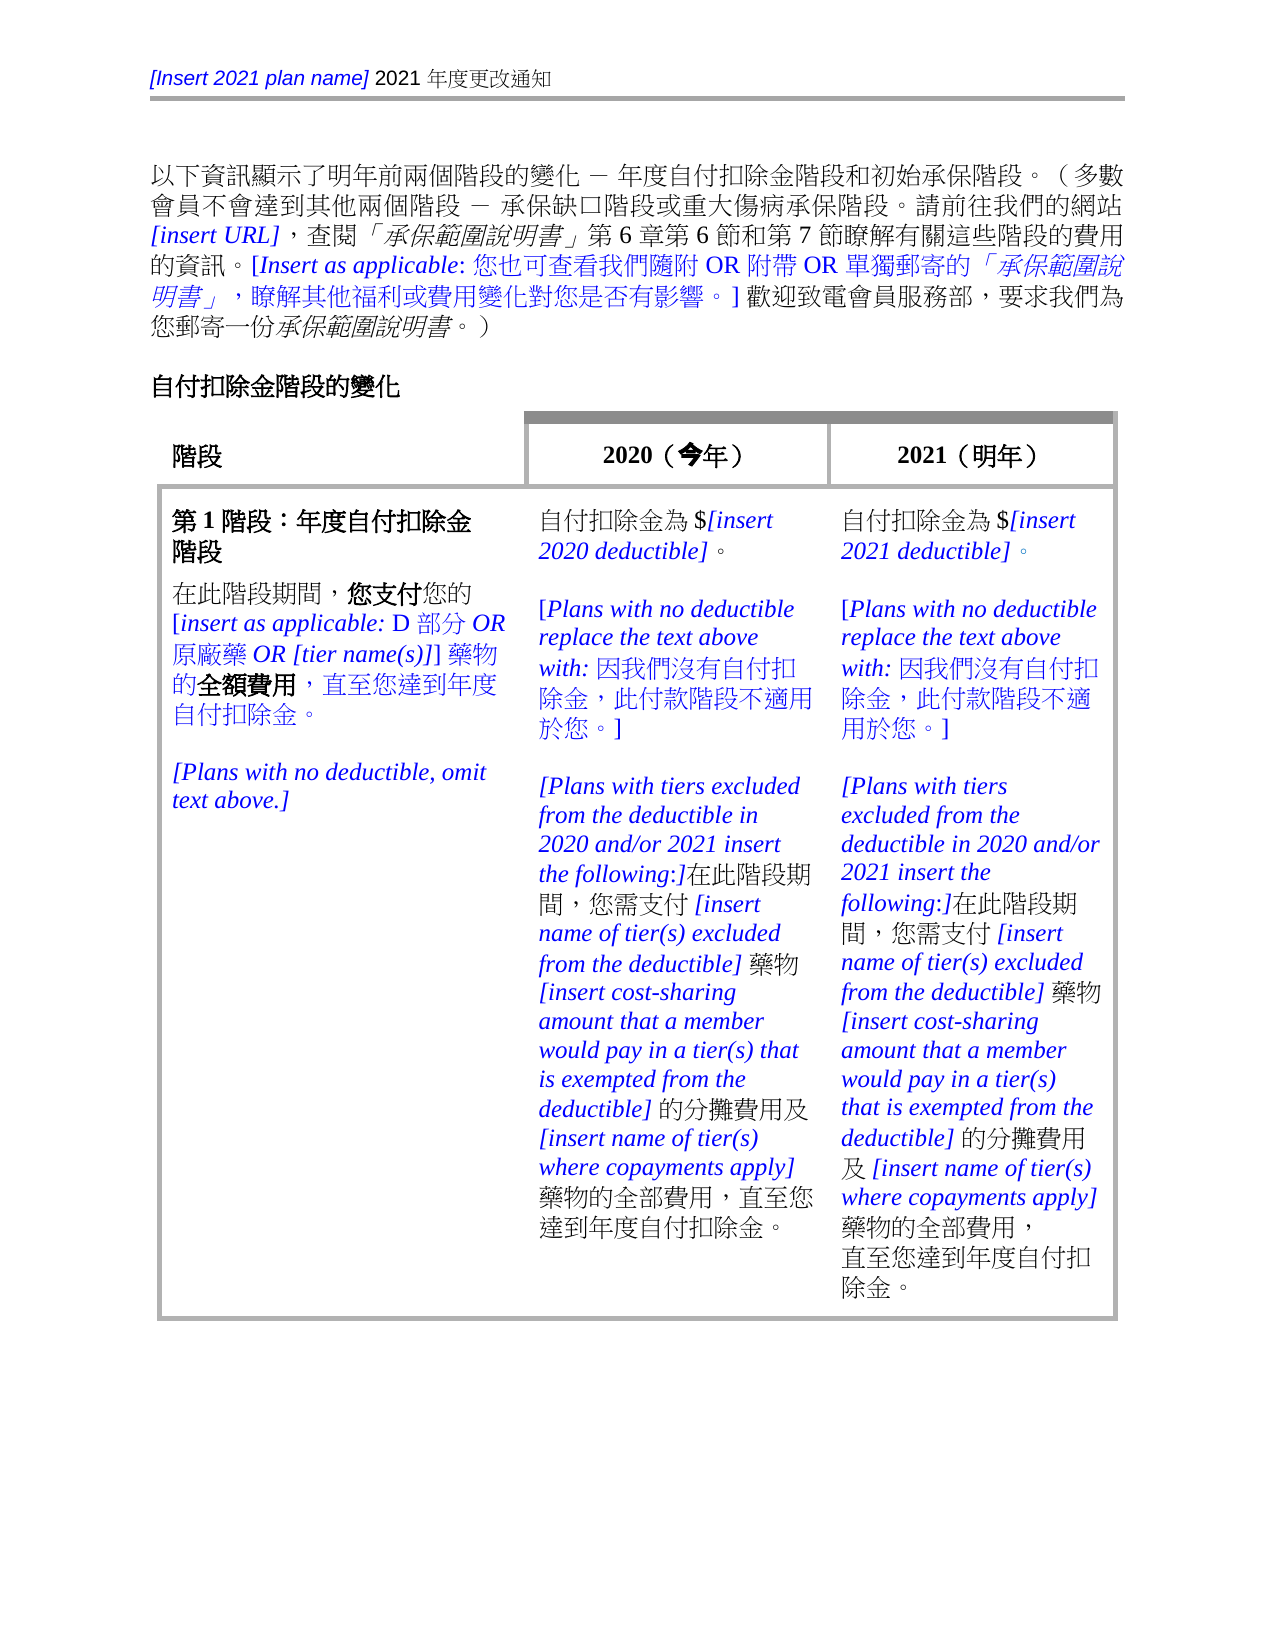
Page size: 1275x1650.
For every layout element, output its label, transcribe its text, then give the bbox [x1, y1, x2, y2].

subtitle 自付扣除金階段的變化 [150, 369, 1125, 399]
table_cell 自付扣除金為 $[insert 2021 deductible]。 [Plans with no deductible replace the text above with: 因我們沒有自付扣除金，此付款階段不適用於您。] [Plans with tiers excluded from the deductible in 2020 and/or 2021 insert the following:]在此階段期間，您需支付 [insert name of tier(s) excluded from the deductible] 藥物 [insert cost-sharing amount that a member would pay in a tier(s) that is exempted from the deductible] 的分攤費用及 [insert name of tier(s) where copayments apply] 藥物的全部費用， 直至您達到年度自付扣除金。 [829, 489, 1113, 1316]
table_cell 第 1 階段：年度自付扣除金 階段 在此階段期間，您支付您的 [insert as applicable: D 部分 OR 原廠藥 OR [tier name(s)]] 藥物的全額費用，直至您達到年度自付扣除金。 [Plans with no deductible, omit text above.] [162, 489, 526, 1316]
table_header 2021（明年） [831, 424, 1113, 484]
table_header 階段 [160, 411, 524, 484]
table_header 2020（今年） [529, 424, 827, 484]
text 以下資訊顯示了明年前兩個階段的變化 － 年度自付扣除金階段和初始承保階段。（多數會員不會達到其他兩個階段 － 承保缺口階段或重大傷病承保階段。請前往我們的網站 [insert URL]，查閱「承保範圍說明書」第 6 章第 6 節和第 7 節瞭解有關這些階段的費用的資訊。[Insert as applicable: 您也可查看我們隨附 OR 附帶 OR 單獨郵寄的「承保範圍說明書」，瞭解其他福利或費用變化對您是否有影響。] 歡迎致電會員服務部，要求我們為您郵寄一份承保範圍說明書。） [150, 158, 1125, 339]
table_cell 自付扣除金為 $[insert 2020 deductible]。 [Plans with no deductible replace the text above with: 因我們沒有自付扣除金，此付款階段不適用 於您。] [Plans with tiers excluded from the deductible in 2020 and/or 2021 insert the following:]在此階段期間，您需支付 [insert name of tier(s) excluded from the deductible] 藥物 [insert cost-sharing amount that a member would pay in a tier(s) that is exempted from the deductible] 的分攤費用及 [insert name of tier(s) where copayments apply] 藥物的全部費用，直至您達到年度自付扣除金。 [526, 489, 829, 1316]
